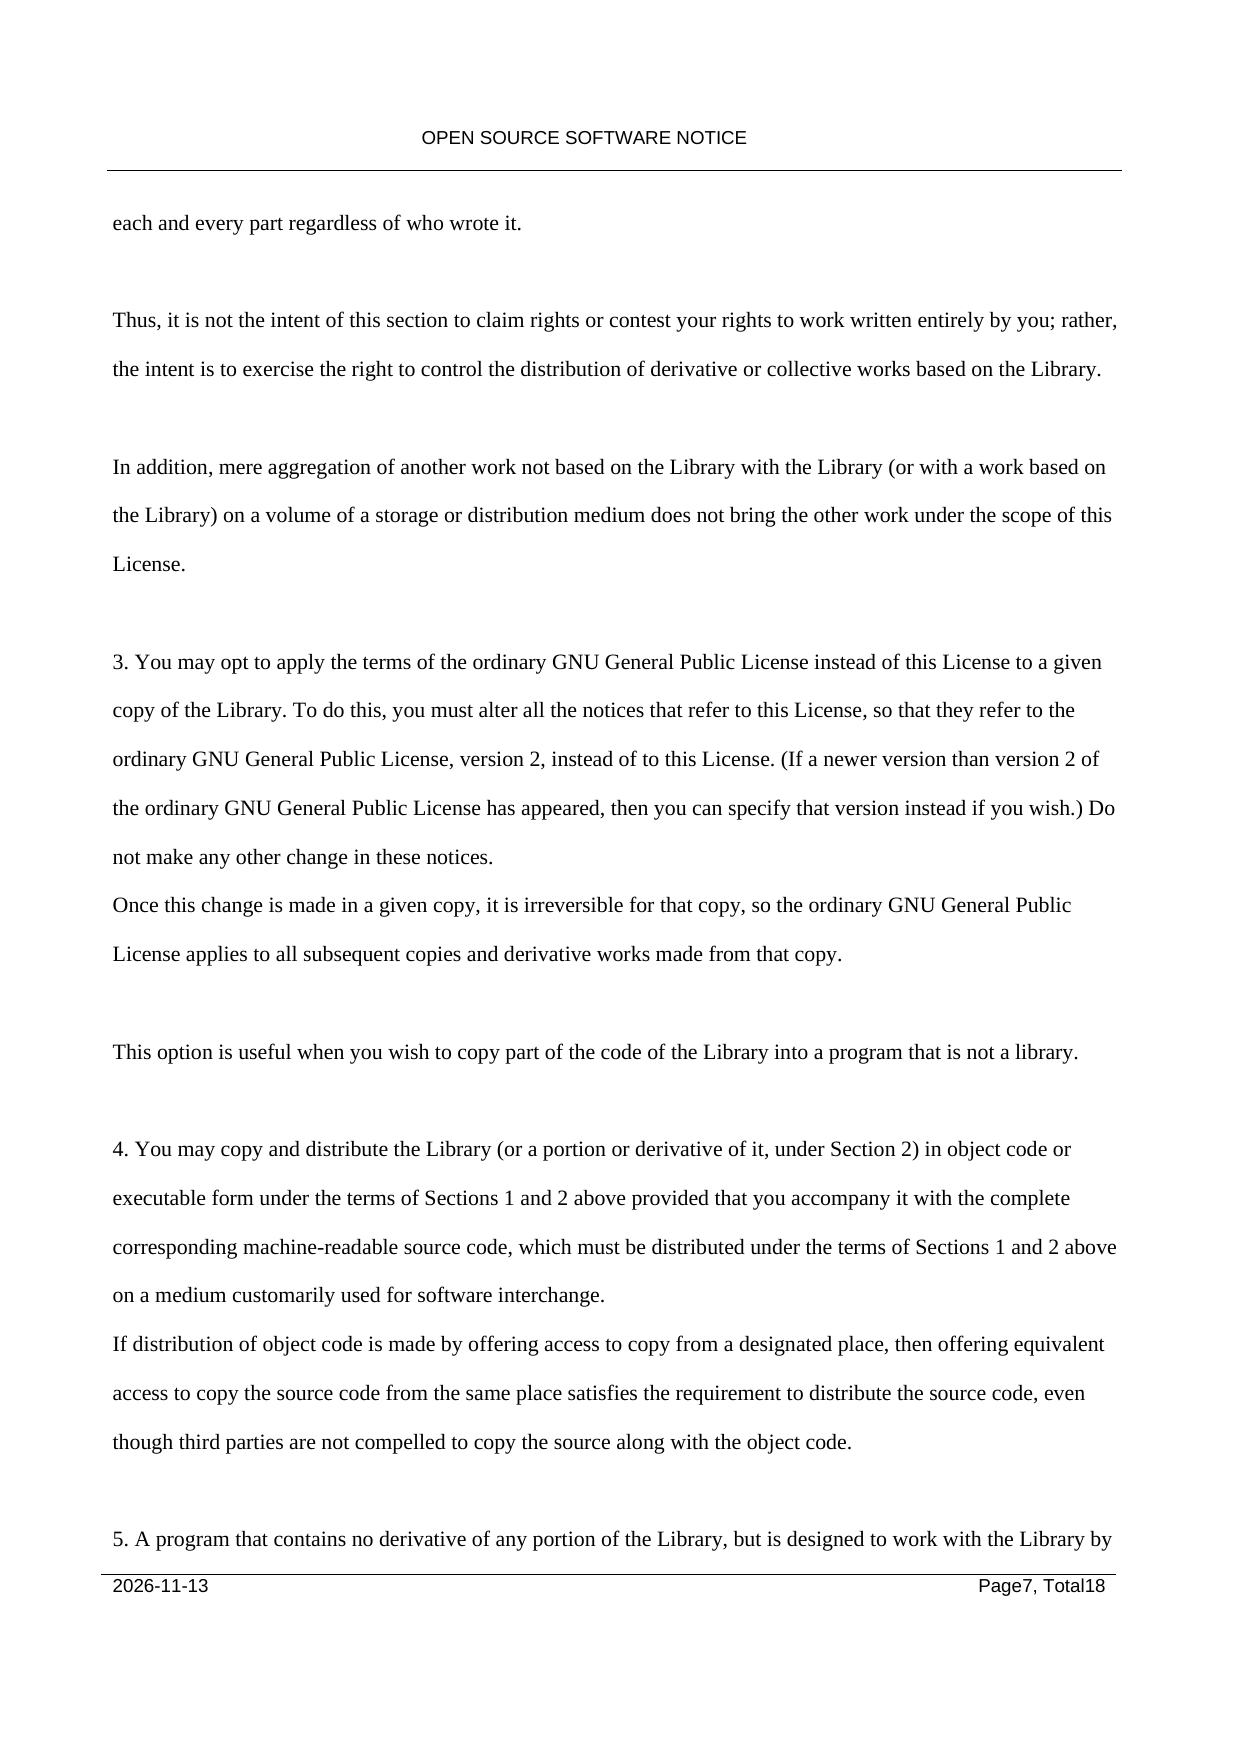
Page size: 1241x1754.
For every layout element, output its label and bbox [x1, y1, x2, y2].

text [112, 206, 1128, 1555]
